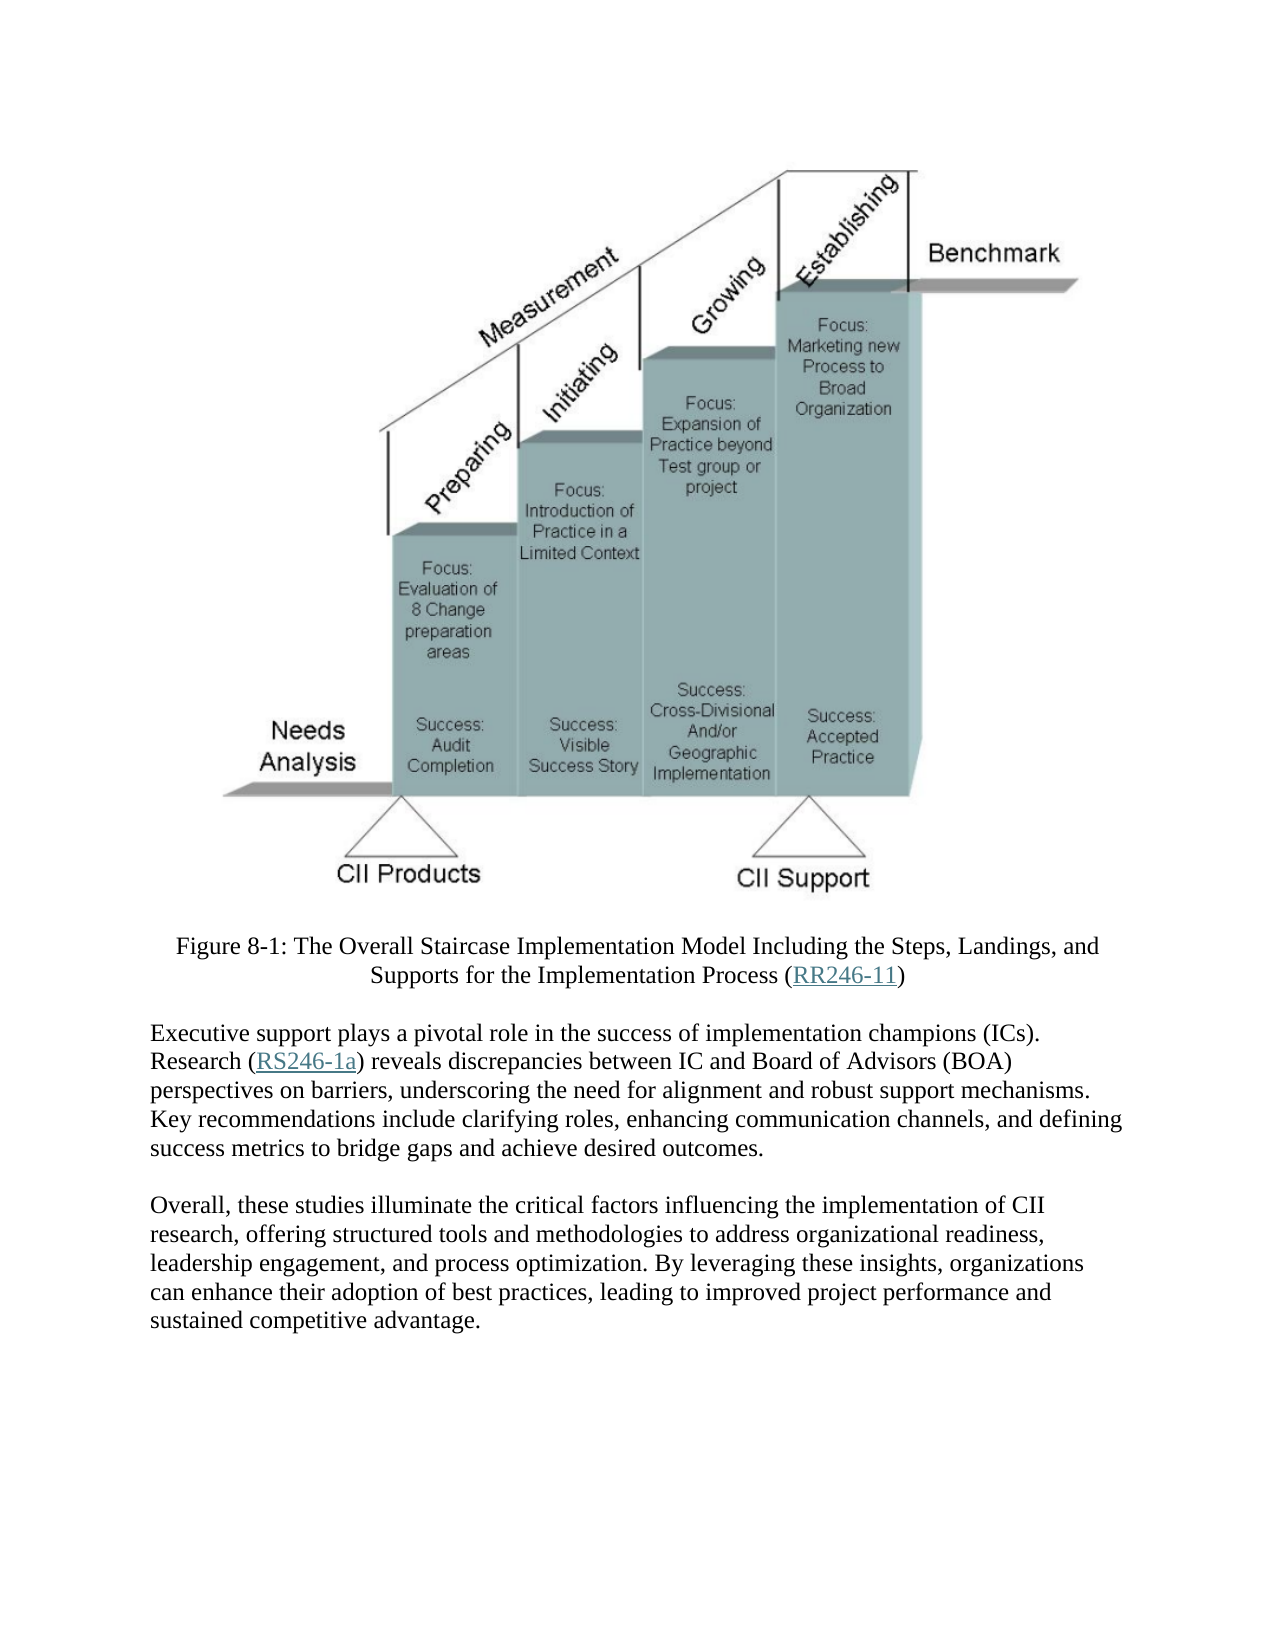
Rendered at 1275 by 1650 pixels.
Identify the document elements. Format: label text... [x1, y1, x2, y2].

text Figure 8-1: The Overall Staircase Implementation Model Including the Steps, Landings, and Supports for the Implementation Process (RR246-11) [150, 931, 1125, 988]
text Executive support plays a pivotal role in the success of implementation champions (ICs). Research (RS246-1a) reveals discrepancies between IC and Board of Advisors (BOA) perspectives on barriers, underscoring the need for alignment and robust support mechanisms. Key recommendations include clarifying roles, enhancing communication channels, and defining success metrics to bridge gaps and achieve desired outcomes. [150, 1018, 1125, 1161]
picture [150, 150, 1125, 902]
text Overall, these studies illuminate the critical factors influencing the implementation of CII research, offering structured tools and methodologies to address organizational readiness, leadership engagement, and process optimization. By leveraging these insights, organizations can enhance their adoption of best practices, leading to improved project performance and sustained competitive advantage. [150, 1191, 1125, 1334]
